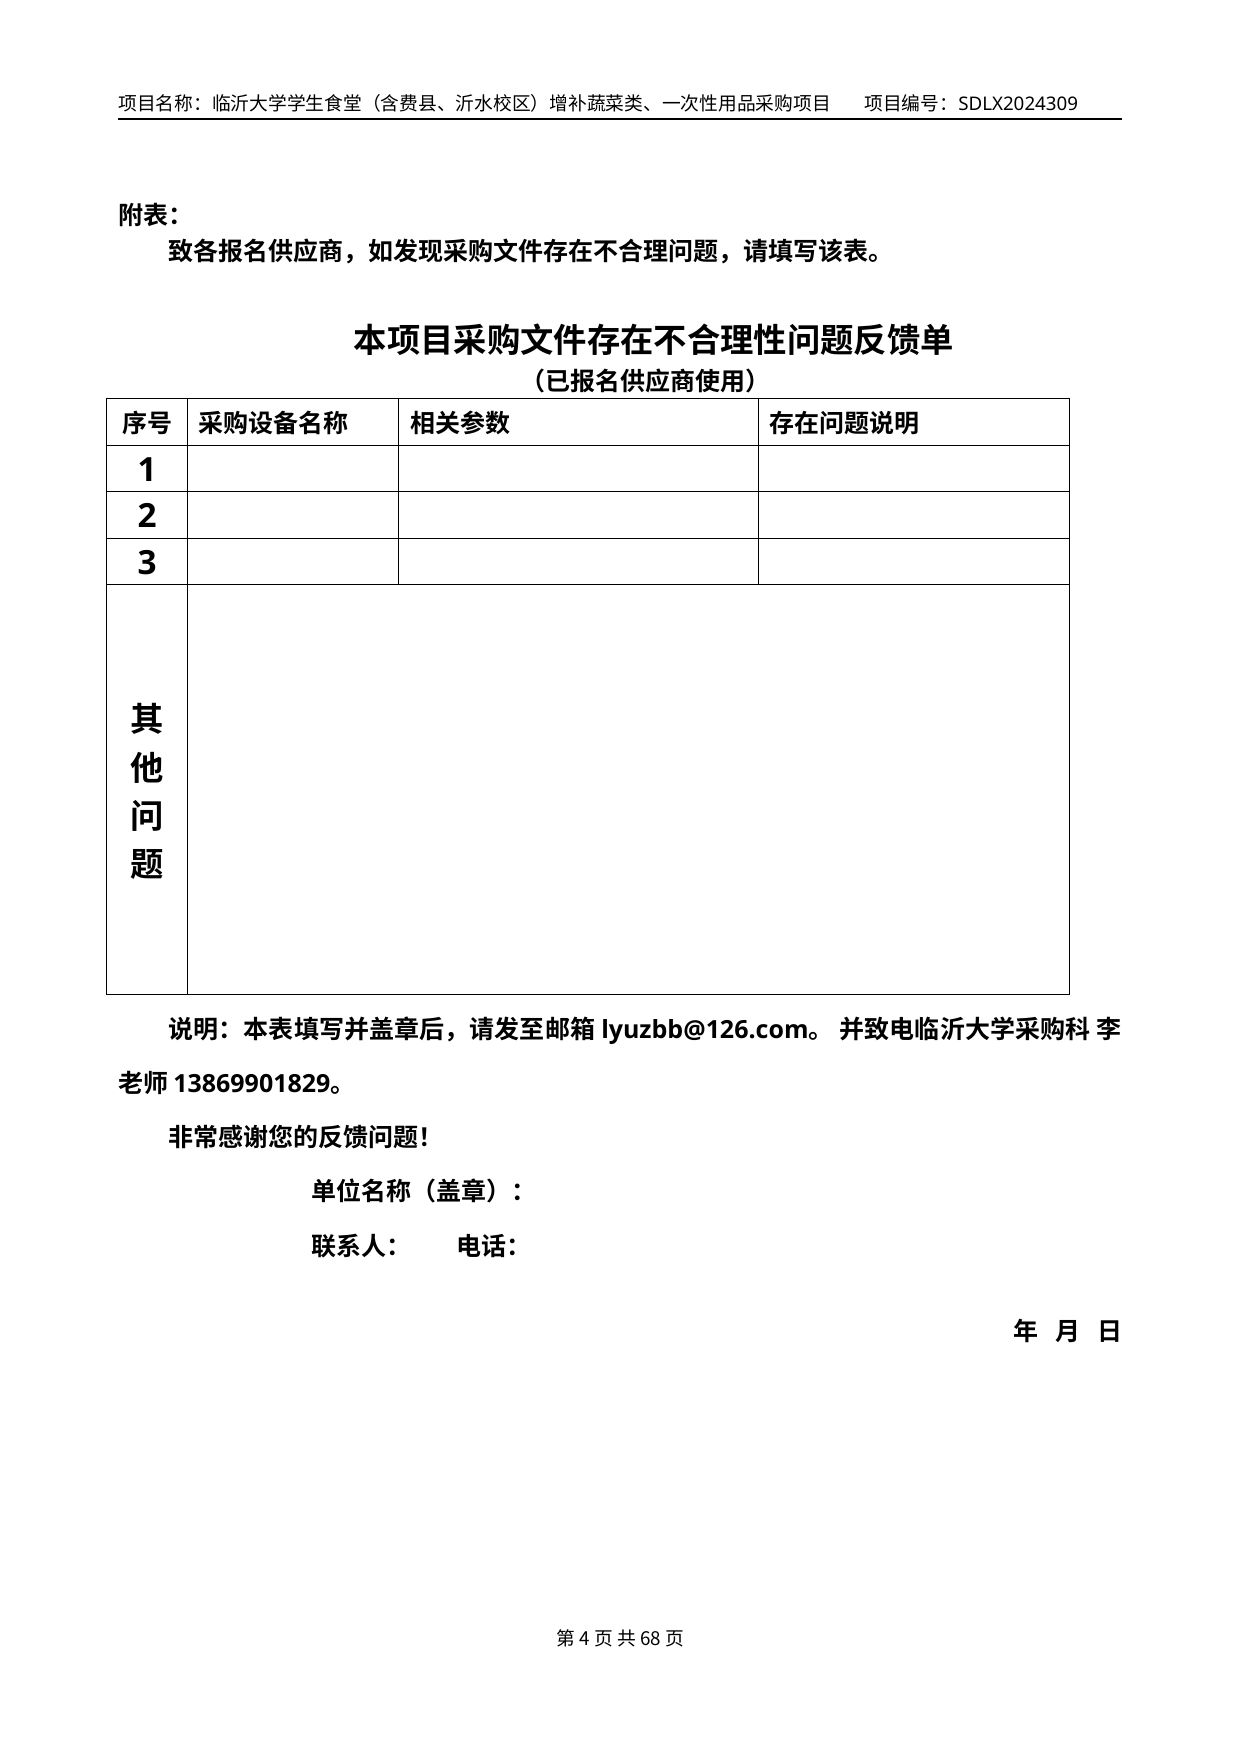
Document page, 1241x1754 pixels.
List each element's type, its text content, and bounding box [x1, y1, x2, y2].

table_cell 2 [107, 492, 187, 538]
table_header 序号 [107, 399, 187, 445]
table_cell [188, 446, 398, 491]
table_cell [399, 446, 758, 491]
table_cell [759, 446, 1069, 491]
table_cell [399, 539, 758, 584]
list 单位名称（盖章）： [118, 1157, 1122, 1212]
list 联系人： 电话： [118, 1212, 1122, 1266]
list 非常感谢您的反馈问题！ [118, 1103, 1122, 1157]
table_cell 3 [107, 539, 187, 584]
table_header 存在问题说明 [759, 399, 1069, 445]
list 说明：本表填写并盖章后，请发至邮箱lyuzbb@126.com。 并致电临沂大学采购科 李老师13869901829。 [118, 995, 1122, 1103]
list 附表： [118, 195, 1122, 232]
text 年 月 日 [118, 1312, 1122, 1348]
table_cell [759, 492, 1069, 538]
table_cell [759, 539, 1069, 584]
list 致各报名供应商，如发现采购文件存在不合理问题，请填写该表。 [118, 232, 1122, 268]
table_cell [188, 492, 398, 538]
table_cell [188, 585, 1069, 994]
table_cell 其他问题 [107, 585, 187, 994]
list 本项目采购文件存在不合理性问题反馈单 [118, 313, 1122, 362]
table_cell [399, 492, 758, 538]
table_header 采购设备名称 [188, 399, 398, 445]
table_cell 1 [107, 446, 187, 491]
list （已报名供应商使用） [118, 362, 1122, 398]
table_header 相关参数 [399, 399, 758, 445]
table_cell [188, 539, 398, 584]
